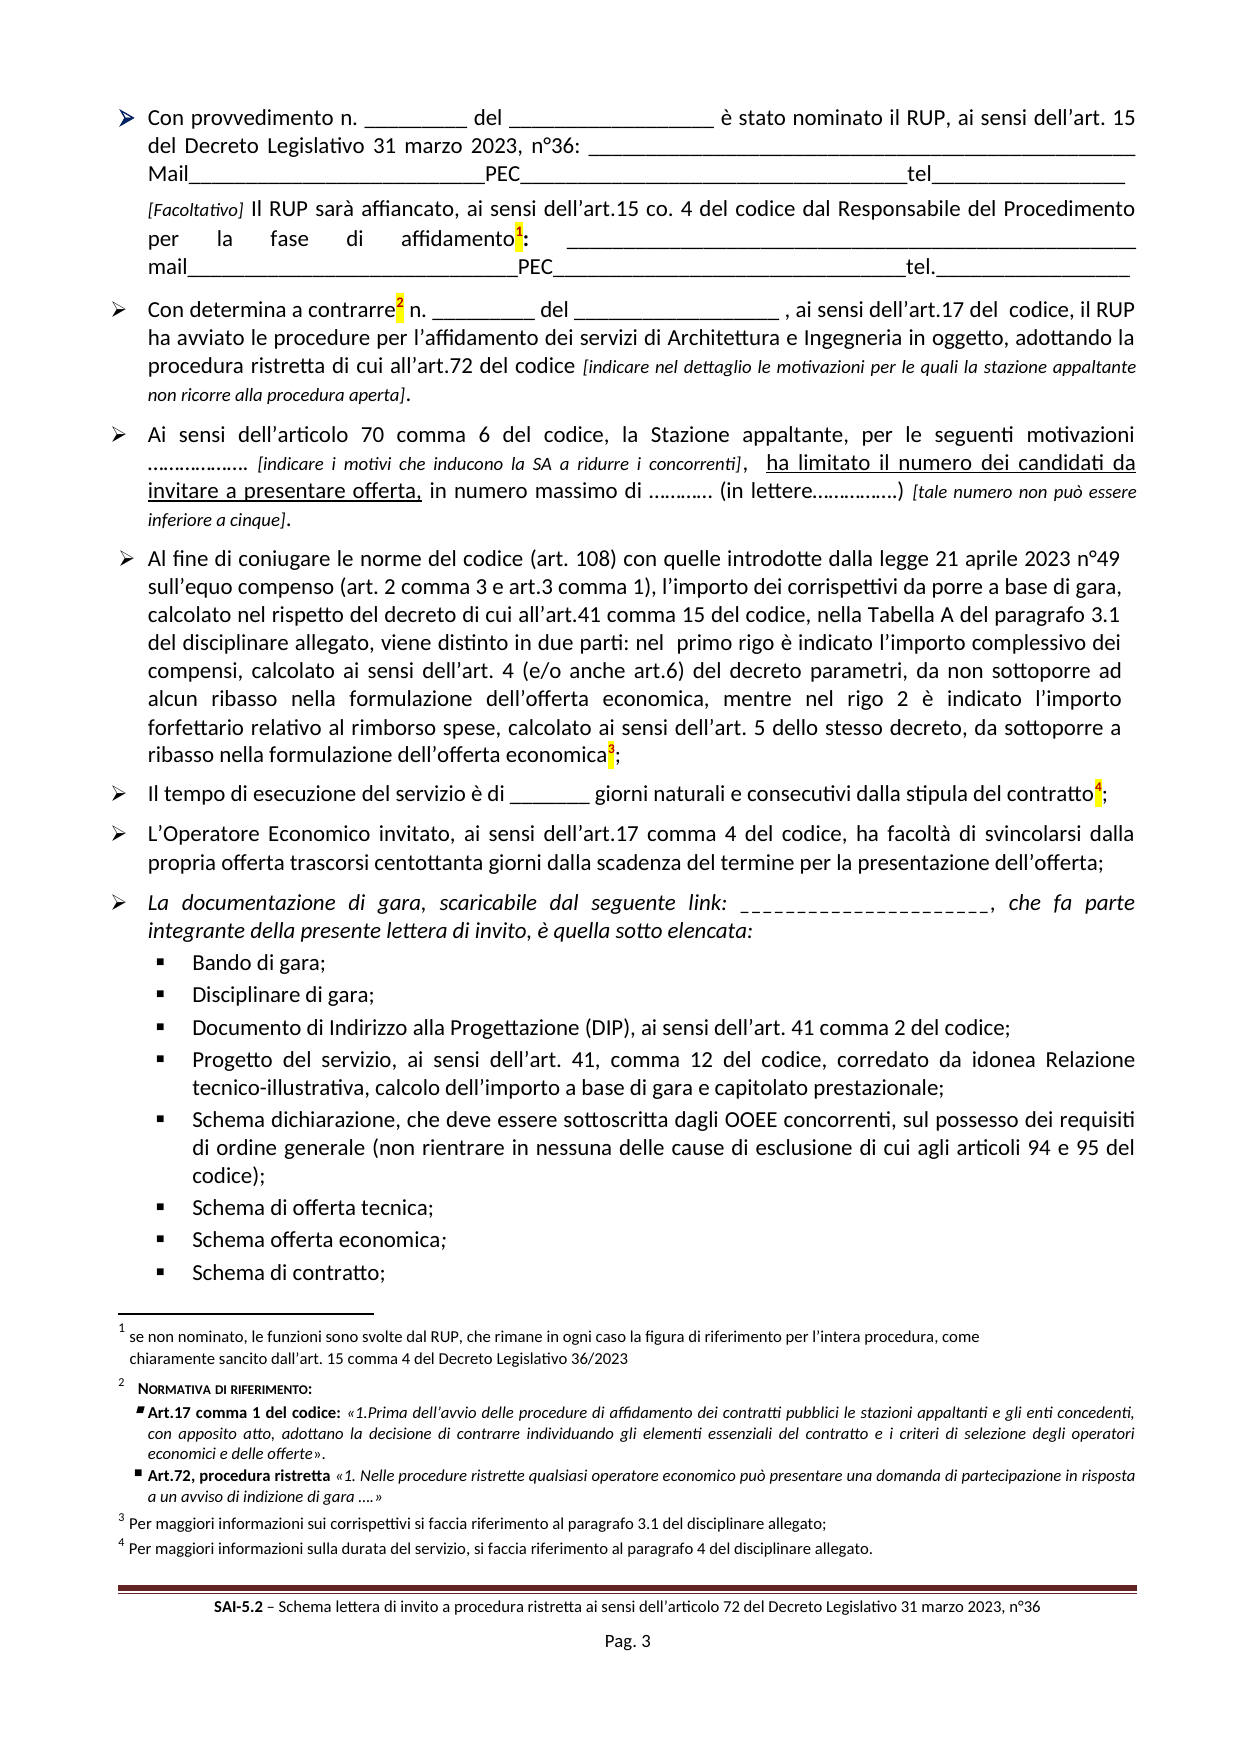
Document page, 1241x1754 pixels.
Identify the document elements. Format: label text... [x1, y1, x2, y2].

list Schema dichiarazione, che deve essere sottoscritta dagli OOEE concorrenti, sul possesso dei requisiti di ordine generale (non rientrare in nessuna delle cause di esclusione di cui agli articoli 94 e 95 del codice); [155, 1105, 1137, 1189]
list La documentazione di gara, scaricabile dal seguente link: ______________________, che fa parte integrante della presente lettera di invito, è quella sotto elencata: [110, 888, 1137, 944]
list Schema di contratto; [155, 1258, 1137, 1286]
list Bando di gara; [155, 948, 1137, 976]
list Schema offerta economica; [155, 1226, 1137, 1253]
list Il tempo di esecuzione del servizio è di _______ giorni naturali e consecutivi dalla stipula del contratto; [110, 779, 1095, 807]
list Documento di Indirizzo alla Progettazione (DIP), ai sensi dell’art. 41 comma 2 del codice; [155, 1013, 1137, 1041]
list Ai sensi dell’articolo 70 comma 6 del codice, la Stazione appaltante, per le seguenti motivazioni ………………. [indicare i motivi che inducono la SA a ridurre i concorrenti], ha limitato il numero dei candidati da invitare a presentare offerta, in numero massimo di ………… (in lettere…………….) [tale numero non può essere inferiore a cinque]. [110, 420, 1137, 532]
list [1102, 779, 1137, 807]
list Con determina a contrarre n. _________ del __________________ , ai sensi dell’art.17 del codice, il RUP ha avviato le procedure per l’affidamento dei servizi di Architettura e Ingegneria in oggetto, adottando la procedura ristretta di cui all’art.72 del codice [indicare nel dettaglio le motivazioni per le quali la stazione appaltante non ricorre alla procedura aperta]. [110, 293, 1137, 407]
list [Facoltativo] Il RUP sarà affiancato, ai sensi dell’art.15 co. 4 del codice dal Responsabile del Procedimento per la fase di affidamento: __________________________________________________ mail_____________________________PEC_______________________________tel._________________ [148, 194, 1137, 280]
list L’Operatore Economico invitato, ai sensi dell’art.17 comma 4 del codice, ha facoltà di svincolarsi dalla propria offerta trascorsi centottanta giorni dalla scadenza del termine per la presentazione dell’offerta; [110, 819, 1137, 876]
list Disciplinare di gara; [155, 981, 1137, 1008]
list Al fine di coniugare le norme del codice (art. 108) con quelle introdotte dalla legge 21 aprile 2023 n°49 sull’equo compenso (art. 2 comma 3 e art.3 comma 1), l’importo dei corrispettivi da porre a base di gara, calcolato nel rispetto del decreto di cui all’art.41 comma 15 del codice, nella Tabella A del paragrafo 3.1 del disciplinare allegato, viene distinto in due parti: nel primo rigo è indicato l’importo complessivo dei compensi, calcolato ai sensi dell’art. 4 (e/o anche art.6) del decreto parametri, da non sottoporre ad alcun ribasso nella formulazione dell’offerta economica, mentre nel rigo 2 è indicato l’importo forfettario relativo al rimborso spese, calcolato ai sensi dell’art. 5 dello stesso decreto, da sottoporre a ribasso nella formulazione dell’offerta economica; [118, 544, 1123, 769]
list Schema di offerta tecnica; [155, 1193, 1137, 1221]
list Con provvedimento n. _________ del __________________ è stato nominato il RUP, ai sensi dell’art. 15 del Decreto Legislativo 31 marzo 2023, n°36: ________________________________________________ Mail__________________________PEC__________________________________tel_________________ [118, 103, 1137, 187]
list Progetto del servizio, ai sensi dell’art. 41, comma 12 del codice, corredato da idonea Relazione tecnico-illustrativa, calcolo dell’importo a base di gara e capitolato prestazionale; [155, 1045, 1137, 1101]
